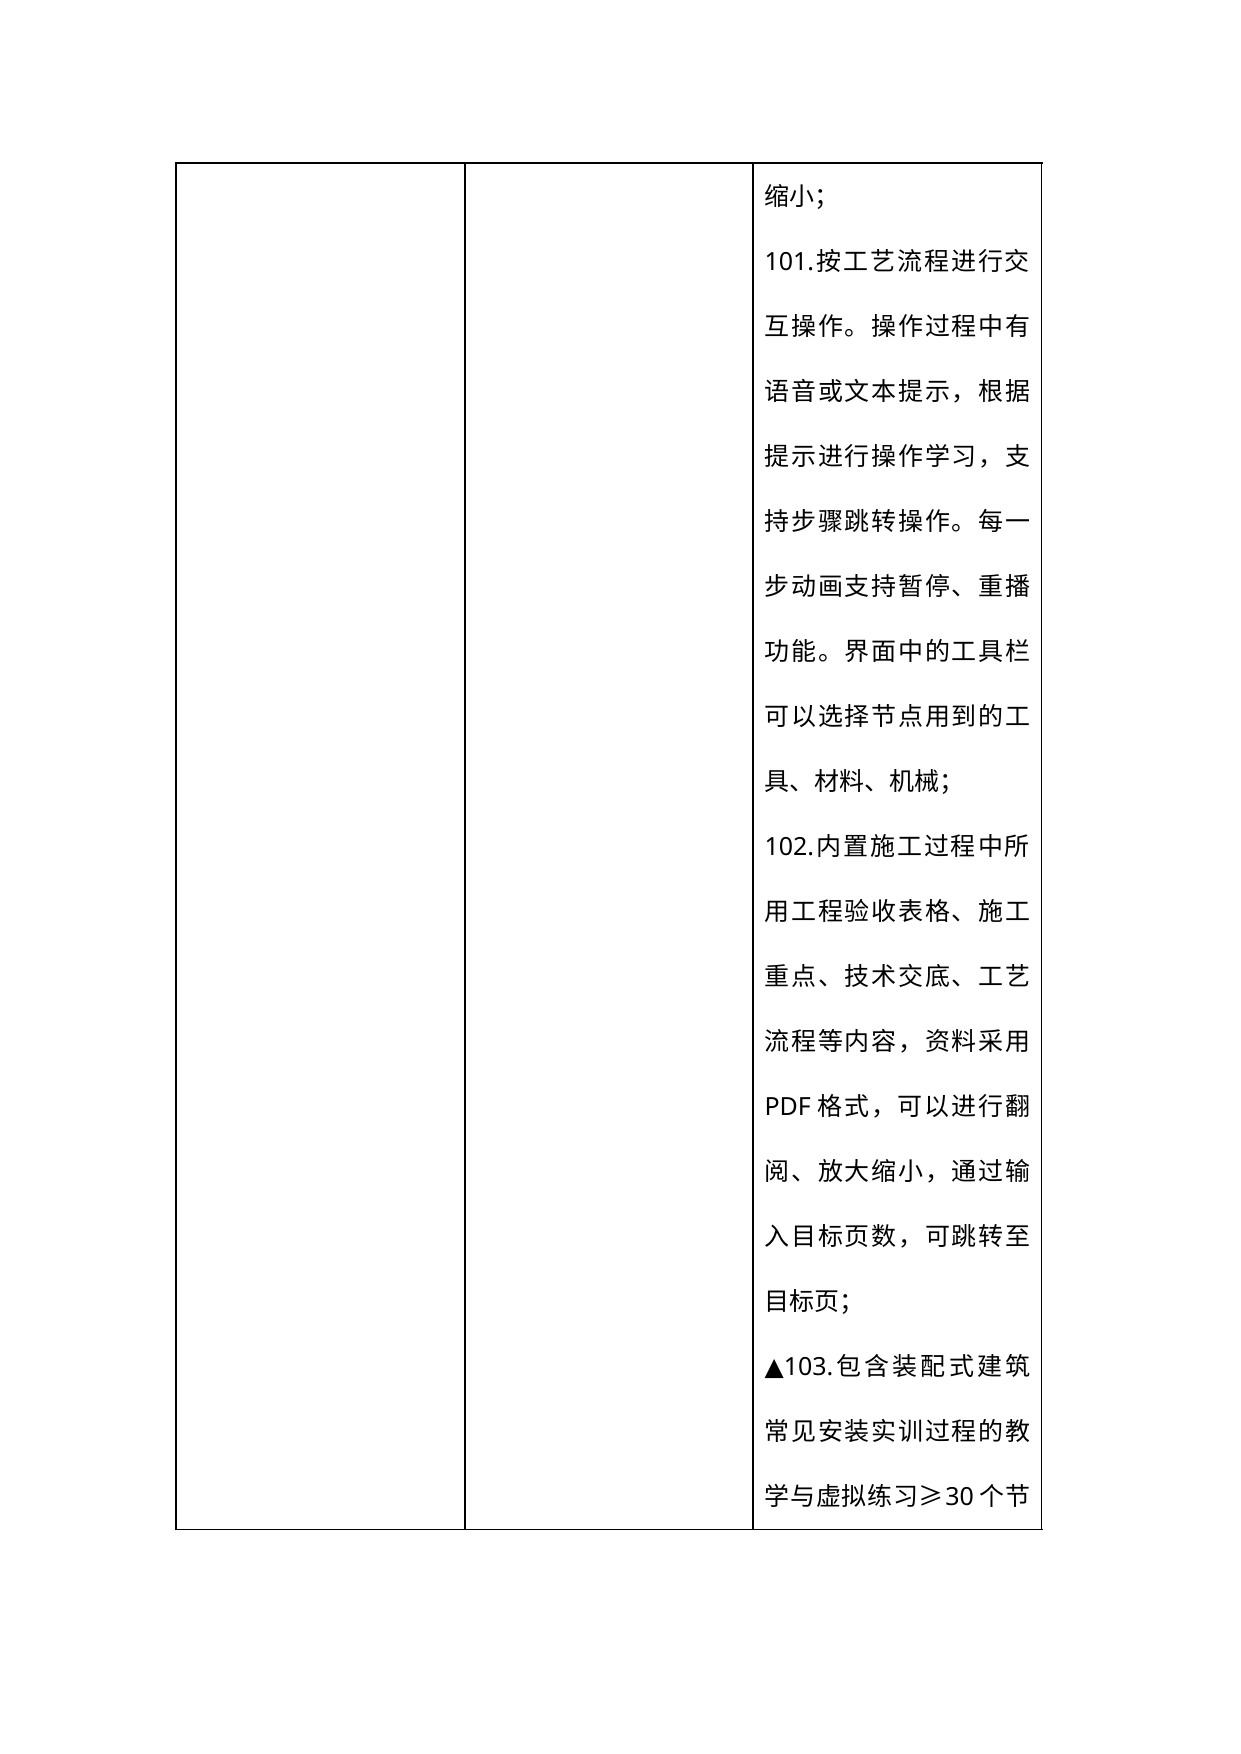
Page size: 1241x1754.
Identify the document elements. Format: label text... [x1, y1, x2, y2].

table_cell [466, 164, 752, 1528]
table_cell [754, 164, 1041, 1528]
table_cell 2 [177, 164, 464, 1528]
